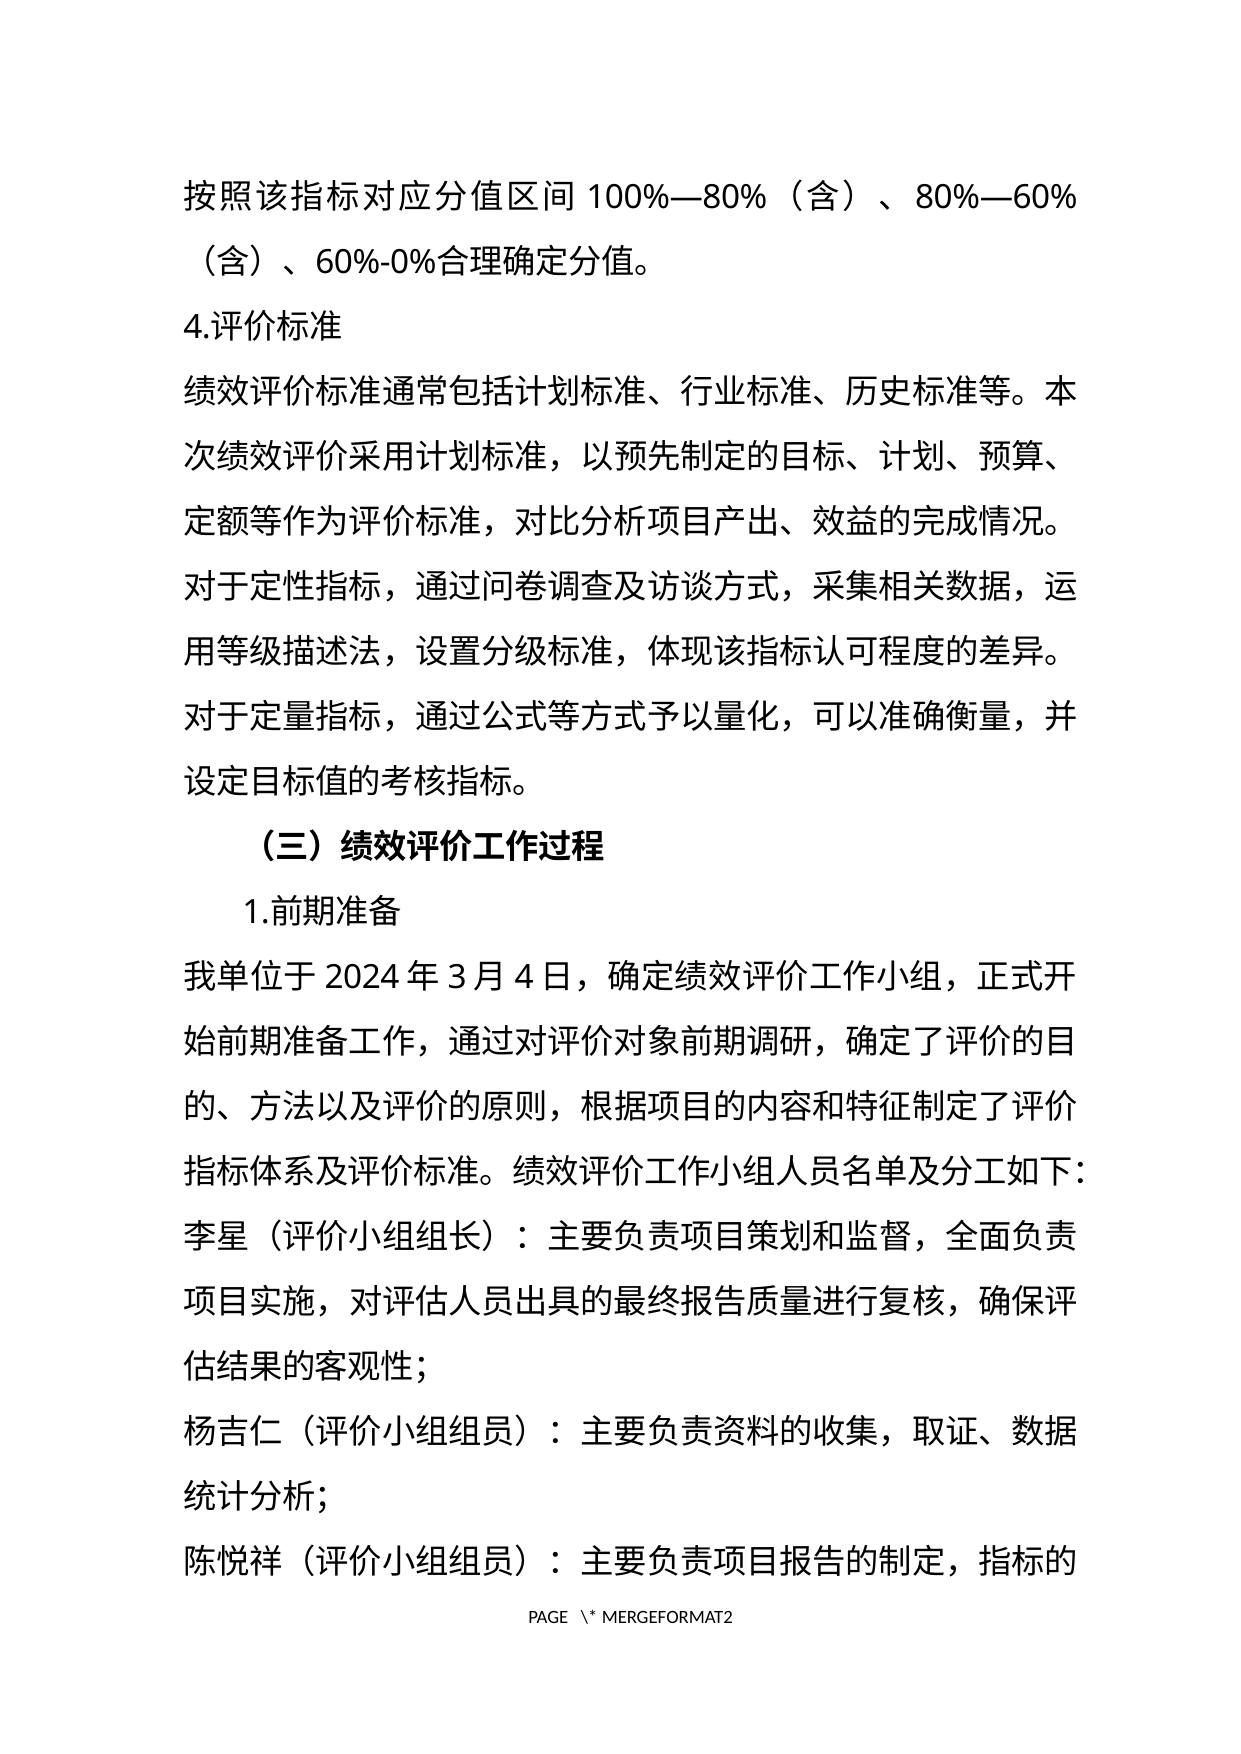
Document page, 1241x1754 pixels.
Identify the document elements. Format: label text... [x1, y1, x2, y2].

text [183, 162, 1078, 812]
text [183, 877, 1078, 1592]
text （三）绩效评价工作过程 [183, 812, 1078, 877]
